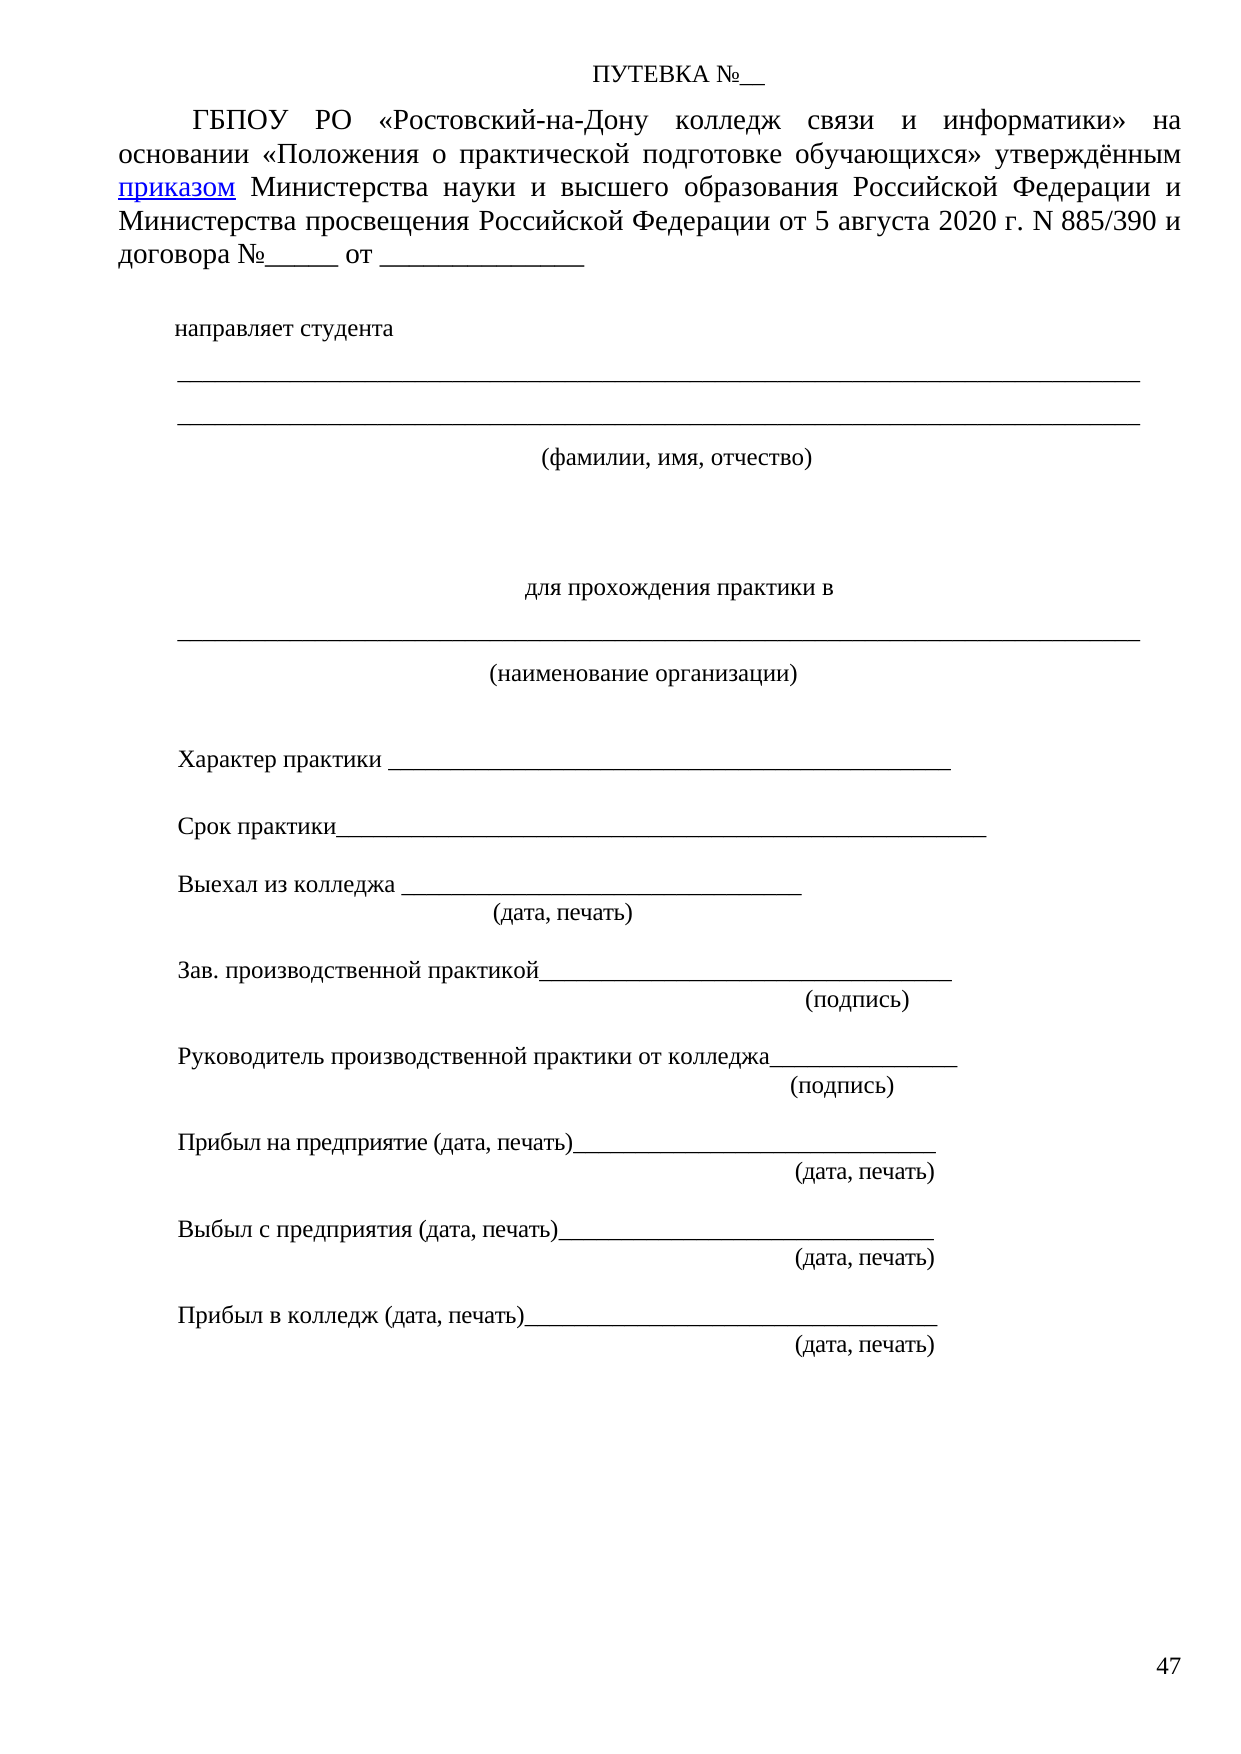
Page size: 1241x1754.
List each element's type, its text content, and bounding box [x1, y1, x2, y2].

text для прохождения практики в [118, 572, 1181, 601]
text (подпись) [118, 1070, 1181, 1099]
text (дата, печать) [118, 1242, 1240, 1271]
text Зав. производственной практикой_________________________________ [118, 955, 1240, 984]
text (фамилии, имя, отчество) [118, 442, 1176, 471]
text _____________________________________________________________________________ [118, 356, 1181, 385]
text Выбыл с предприятия (дата, печать)______________________________ [118, 1214, 1191, 1242]
text (подпись) [118, 984, 1181, 1012]
text Руководитель производственной практики от колледжа_______________ [118, 1041, 1181, 1070]
text _____________________________________________________________________________ [118, 615, 1181, 644]
text _____________________________________________________________________________ [118, 399, 1176, 428]
text (дата, печать) [118, 1156, 1240, 1185]
text Срок практики____________________________________________________ [118, 802, 1190, 840]
text Прибыл на предприятие (дата, печать)_____________________________ [118, 1127, 1191, 1156]
text (наименование организации) [118, 658, 997, 687]
text ПУТЕВКА №__ [177, 59, 1179, 88]
text (дата, печать) [118, 1329, 1240, 1357]
text ГБПОУ РО «Ростовский-на-Дону колледж связи и информатики» на основании «Положения о практической подготовке обучающихся» утверждённым приказом Министерства науки и высшего образования Российской Федерации и Министерства просвещения Российской Федерации от 5 августа 2020 г. N 885/390 и договора №_____ от ______________ [118, 102, 1181, 203]
text (дата, печать) [118, 897, 1240, 926]
text Выехал из колледжа ________________________________ [118, 869, 1240, 897]
text Прибыл в колледж (дата, печать)_________________________________ [118, 1300, 1191, 1329]
text направляет студента [118, 313, 1181, 342]
text Характер практики _____________________________________________ [118, 744, 1205, 773]
text ГБПОУ РО «Ростовский-на-Дону колледж связи и информатики» на основании «Положения о практической подготовке обучающихся» утверждённым приказом Министерства науки и высшего образования Российской Федерации и Министерства просвещения Российской Федерации от 5 августа 2020 г. N 885/390 и договора №_____ от ______________ [118, 169, 1181, 270]
